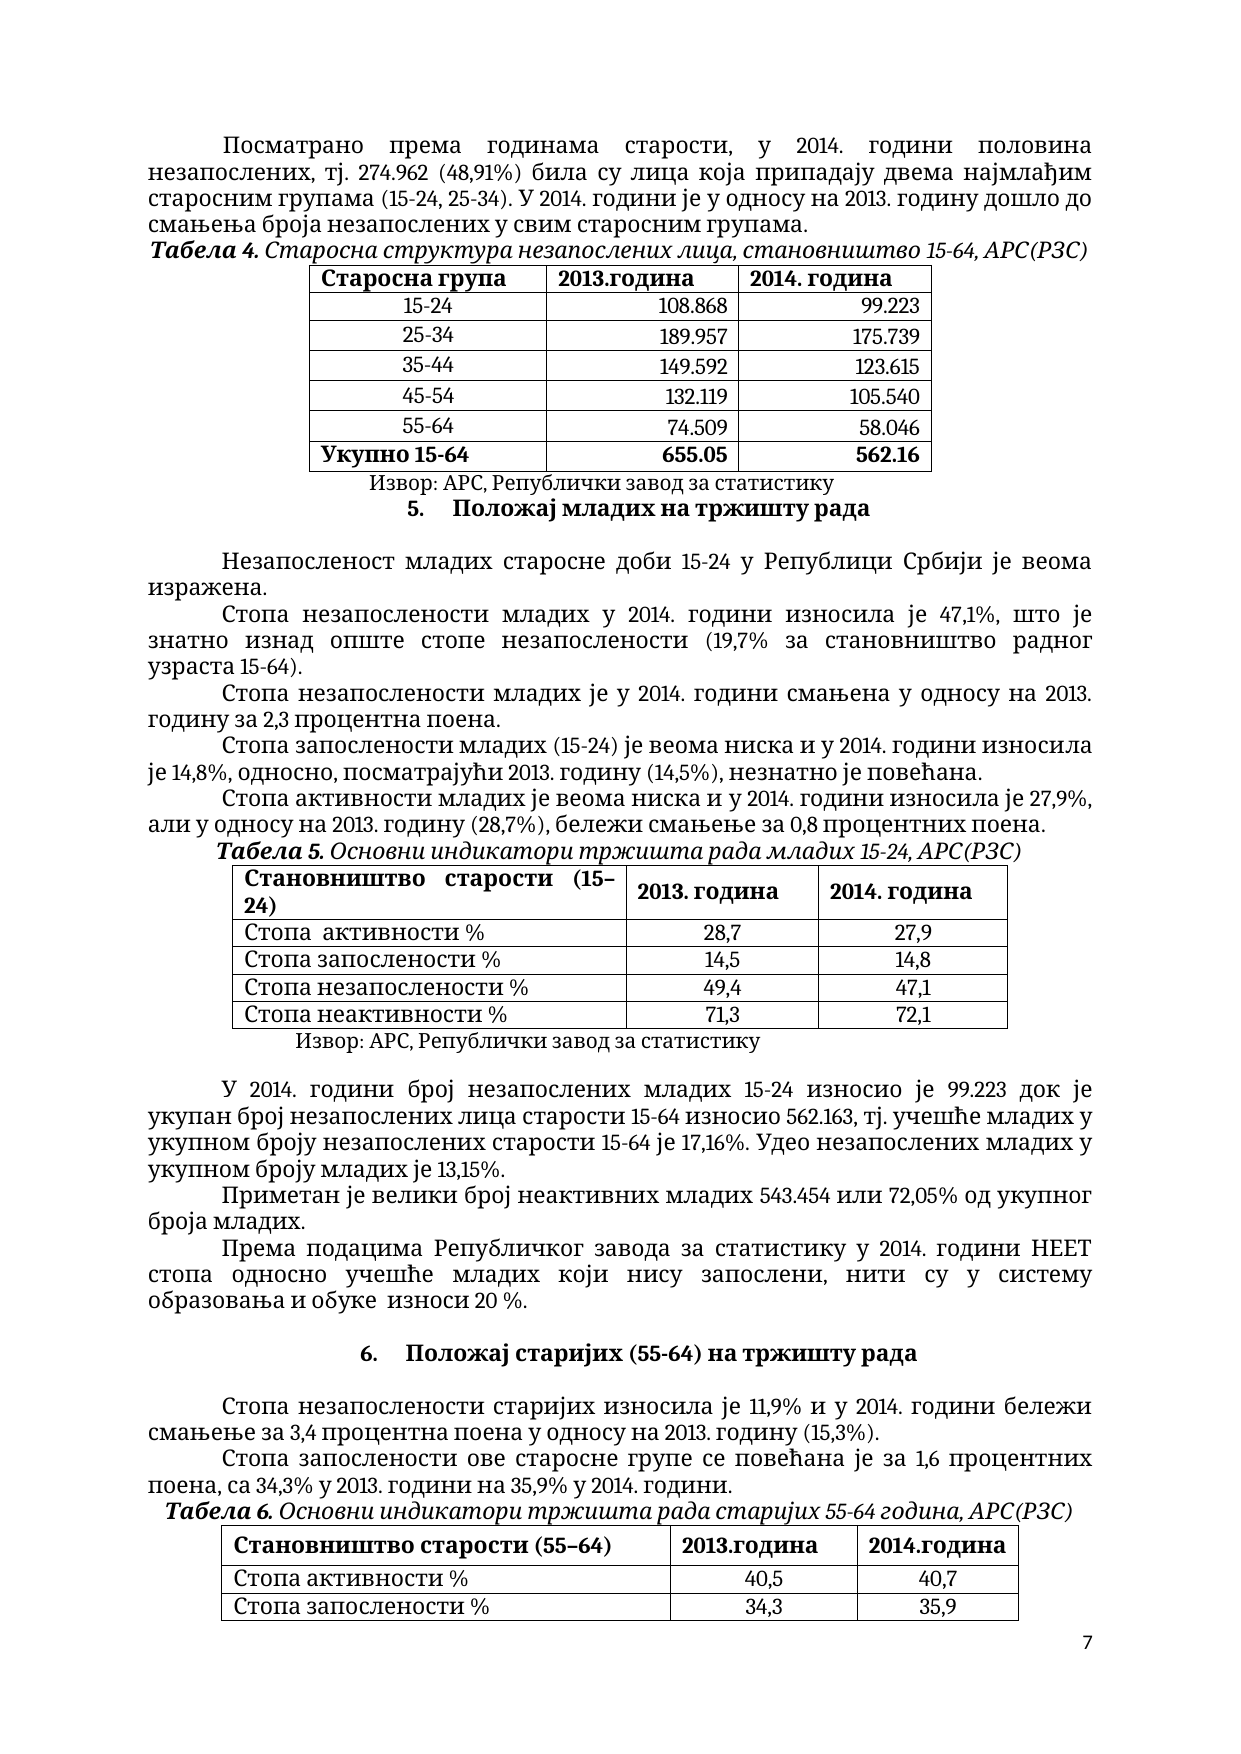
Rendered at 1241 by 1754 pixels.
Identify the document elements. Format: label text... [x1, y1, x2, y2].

table_cell Укупно 15-64 [310, 442, 546, 471]
text Незапосленост младих старосне доби 15-24 у Републици Србији је веома изражена. [148, 549, 1093, 601]
text Стопа незапослености младих је у 2014. години смањена у односу на 2013. годину за 2,3 процентна поена. [148, 681, 1093, 733]
table_header Старосна група [310, 266, 546, 292]
text Посматрано према годинама старости, у 2014. години половина незапослених, тј. 274.962 (48,91%) била су лица која припадају двема најмлађим старосним групама (15-24, 25-34). У 2014. години је у односу на 2013. годину дошло до смањења броја незапослених у свим старосним групама. [148, 133, 1093, 238]
table_cell 49,4 [627, 975, 818, 1001]
table_cell 562.163 [739, 442, 931, 471]
table_cell 74.509 [547, 411, 738, 441]
table_cell 14,8 [819, 947, 1007, 973]
text Стопа незапослености младих у 2014. години износила је 47,1%, што је знатно изнад опште стопе незапослености (19,7% за становништво радног узраста 15-64). [148, 601, 1093, 681]
table_cell Стопа активности % [233, 920, 626, 946]
table_cell 27,9 [819, 920, 1007, 946]
text Табела 6. Основни индикатори тржишта рада старијих 55-64 година, АРС(РЗС) [148, 1499, 1093, 1525]
text У 2014. години број незапослених младих 15-24 износио је 99.223 док је укупан број незапослених лица старости 15-64 износио 562.163, тј. учешће младих у укупном броју незапослених старости 15-64 је 17,16%. Удео незапослених младих у укупном броју младих је 13,15%. [148, 1077, 1093, 1183]
text Стопа активности младих је веома ниска и у 2014. години износила је 27,9%, али у односу на 2013. годину (28,7%), бележи смањење за 0,8 процентних поена. [148, 786, 1093, 839]
table_cell 40,5 [671, 1566, 857, 1592]
table_cell 58.046 [739, 411, 931, 441]
table_cell 14,5 [627, 947, 818, 973]
table_cell 189.957 [547, 321, 738, 350]
text Приметан је велики број неактивних младих 543.454 или 72,05% од укупног броја младих. [148, 1183, 1093, 1235]
table_cell Стопа активности % [222, 1566, 670, 1592]
table_cell 99.223 [739, 293, 931, 319]
table_cell 47,1 [819, 975, 1007, 1001]
text Табела 5. Основни индикатори тржишта рада младих 15-24, АРС(РЗС) [148, 839, 1093, 865]
text Извор: АРС, Републички завод за статистику [295, 472, 1093, 496]
table_header Становништво старости (55–64) [222, 1526, 670, 1565]
table_header 2014. година [819, 866, 1007, 919]
table_cell 28,7 [627, 920, 818, 946]
table_header 2013.година [671, 1526, 857, 1565]
table_cell 25-34 [310, 321, 546, 350]
table_header Становништво старости (15–24) [233, 866, 626, 919]
table_cell 15-24 [310, 293, 546, 319]
text Стопа незапослености старијих износила је 11,9% и у 2014. години бележи смањење за 3,4 процентна поена у односу на 2013. годину (15,3%). [148, 1393, 1093, 1446]
table_cell 175.739 [739, 321, 931, 350]
table_cell 132.119 [547, 381, 738, 410]
table_header 2014. година [739, 266, 931, 292]
table_cell 655.045 [547, 442, 738, 471]
text Према подацима Републичког завода за статистику у 2014. години НЕЕТ стопа односно учешће младих који нису запослени, нити су у систему образовања и обуке износи 20 %. [148, 1235, 1093, 1314]
table_cell 55-64 [310, 411, 546, 441]
table_cell 71,3 [627, 1002, 818, 1028]
text Табела 4. Старосна структура незапослених лица, становништво 15-64, АРС(РЗС) [148, 238, 1093, 265]
table_cell 72,1 [819, 1002, 1007, 1028]
table_cell 45-54 [310, 381, 546, 410]
table_cell 35-44 [310, 351, 546, 380]
table_header 2014.година [858, 1526, 1018, 1565]
table_cell Стопа запослености % [233, 947, 626, 973]
table_cell Стопа запослености % [222, 1594, 670, 1620]
table_header 2013. година [627, 866, 818, 919]
table_cell 149.592 [547, 351, 738, 380]
list Положај младих на тржишту рада [185, 496, 1093, 522]
list Положај старијих (55-64) на тржишту рада [185, 1341, 1093, 1367]
table_cell 105.540 [739, 381, 931, 410]
table_cell 34,3 [671, 1594, 857, 1620]
table_cell Стопа неактивности % [233, 1002, 626, 1028]
table_cell 123.615 [739, 351, 931, 380]
text Стопа запослености ове старосне групе се повећана је за 1,6 процентних поена, са 34,3% у 2013. години на 35,9% у 2014. години. [148, 1446, 1093, 1499]
table_cell 40,7 [858, 1566, 1018, 1592]
table_cell 35,9 [858, 1594, 1018, 1620]
table_cell 108.868 [547, 293, 738, 319]
text Извор: АРС, Републички завод за статистику [148, 1029, 1093, 1053]
table_header 2013.година [547, 266, 738, 292]
text Стопа запослености младих (15-24) је веома ниска и у 2014. години износила је 14,8%, односно, посматрајући 2013. годину (14,5%), незнатно је повећана. [148, 733, 1093, 786]
table_cell Стопа незапослености % [233, 975, 626, 1001]
